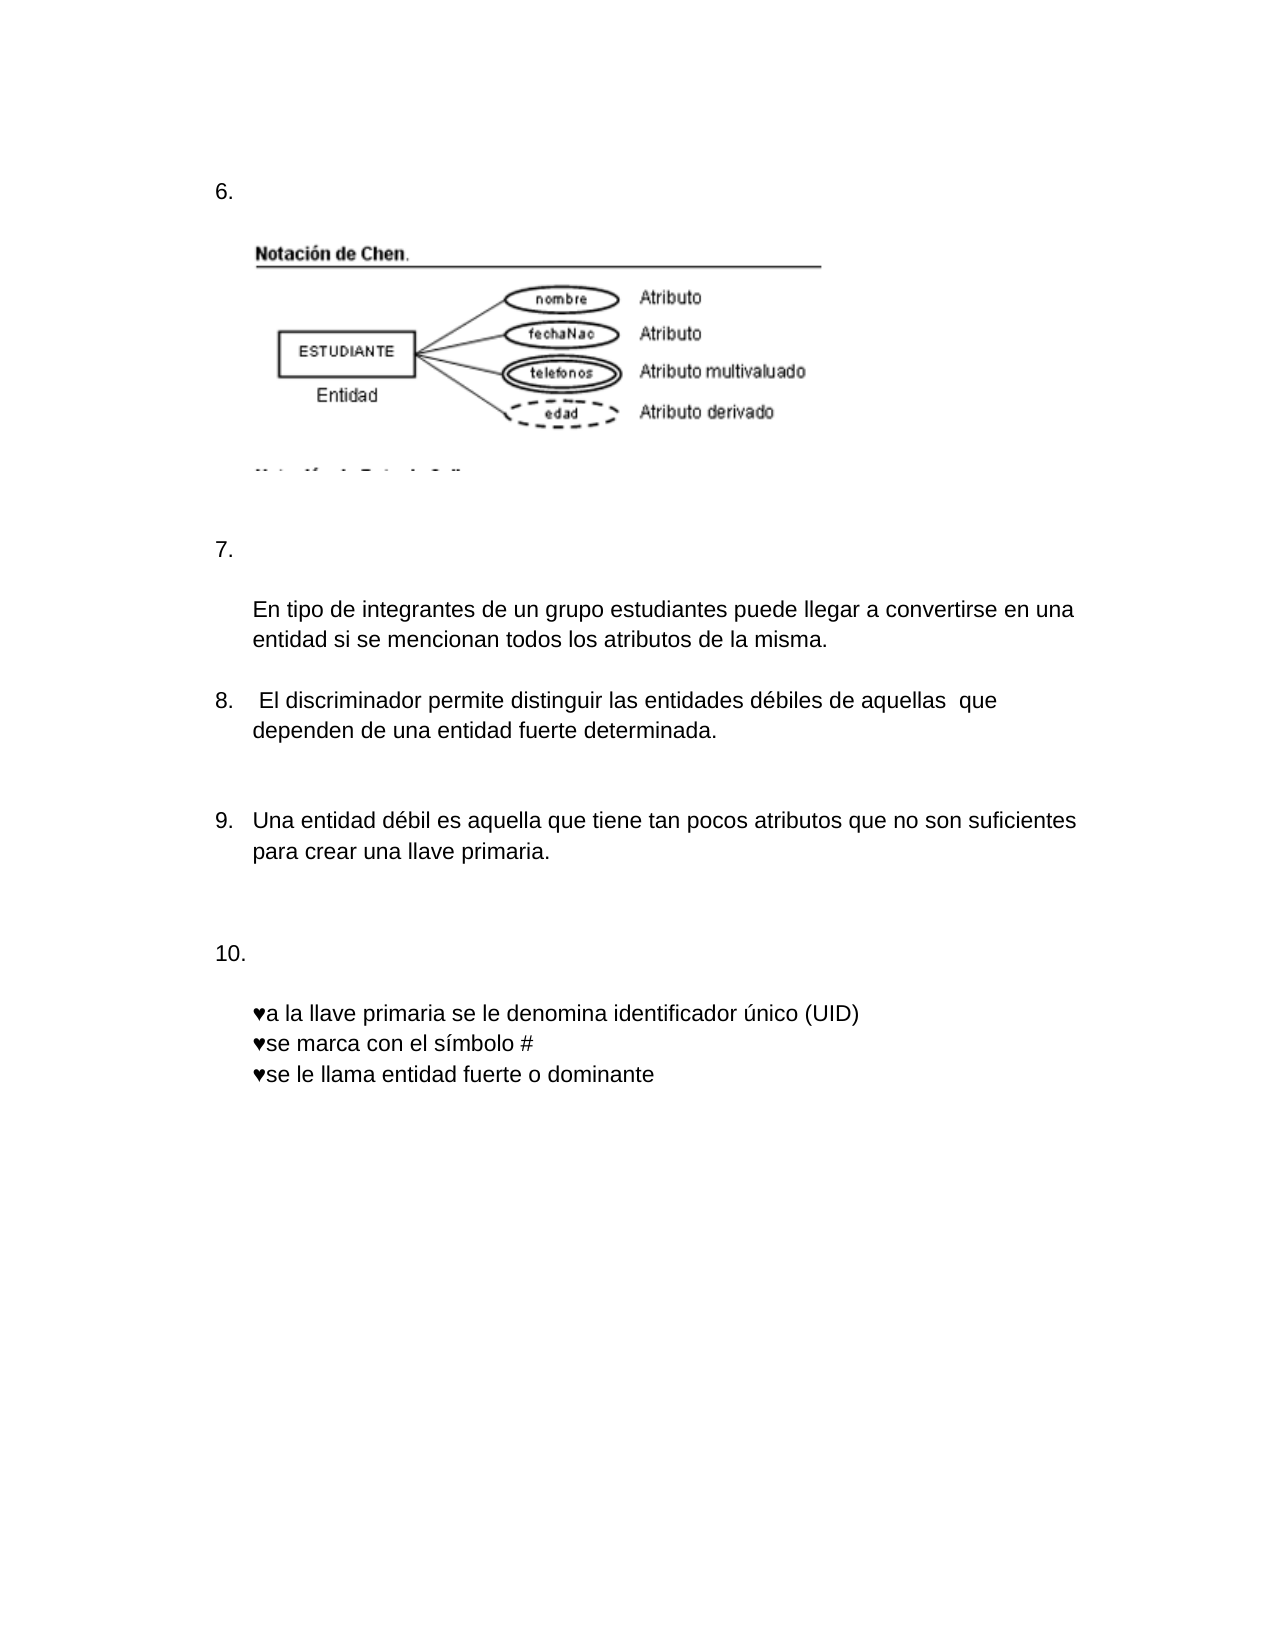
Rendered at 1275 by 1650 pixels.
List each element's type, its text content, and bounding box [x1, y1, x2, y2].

picture [252, 238, 831, 471]
list El discriminador permite distinguir las entidades débiles de aquellas que dependen de una entidad fuerte determinada. [215, 687, 1098, 743]
list En tipo de integrantes de un grupo estudiantes puede llegar a convertirse en una entidad si se mencionan todos los atributos de la misma. [252, 596, 1098, 653]
list ♥se le llama entidad fuerte o dominante [252, 1061, 1098, 1087]
list Una entidad débil es aquella que tiene tan pocos atributos que no son suficientes para crear una llave primaria. [215, 807, 1098, 864]
list ♥a la llave primaria se le denomina identificador único (UID) [252, 1000, 1098, 1027]
list ♥se marca con el símbolo # [252, 1030, 1098, 1057]
